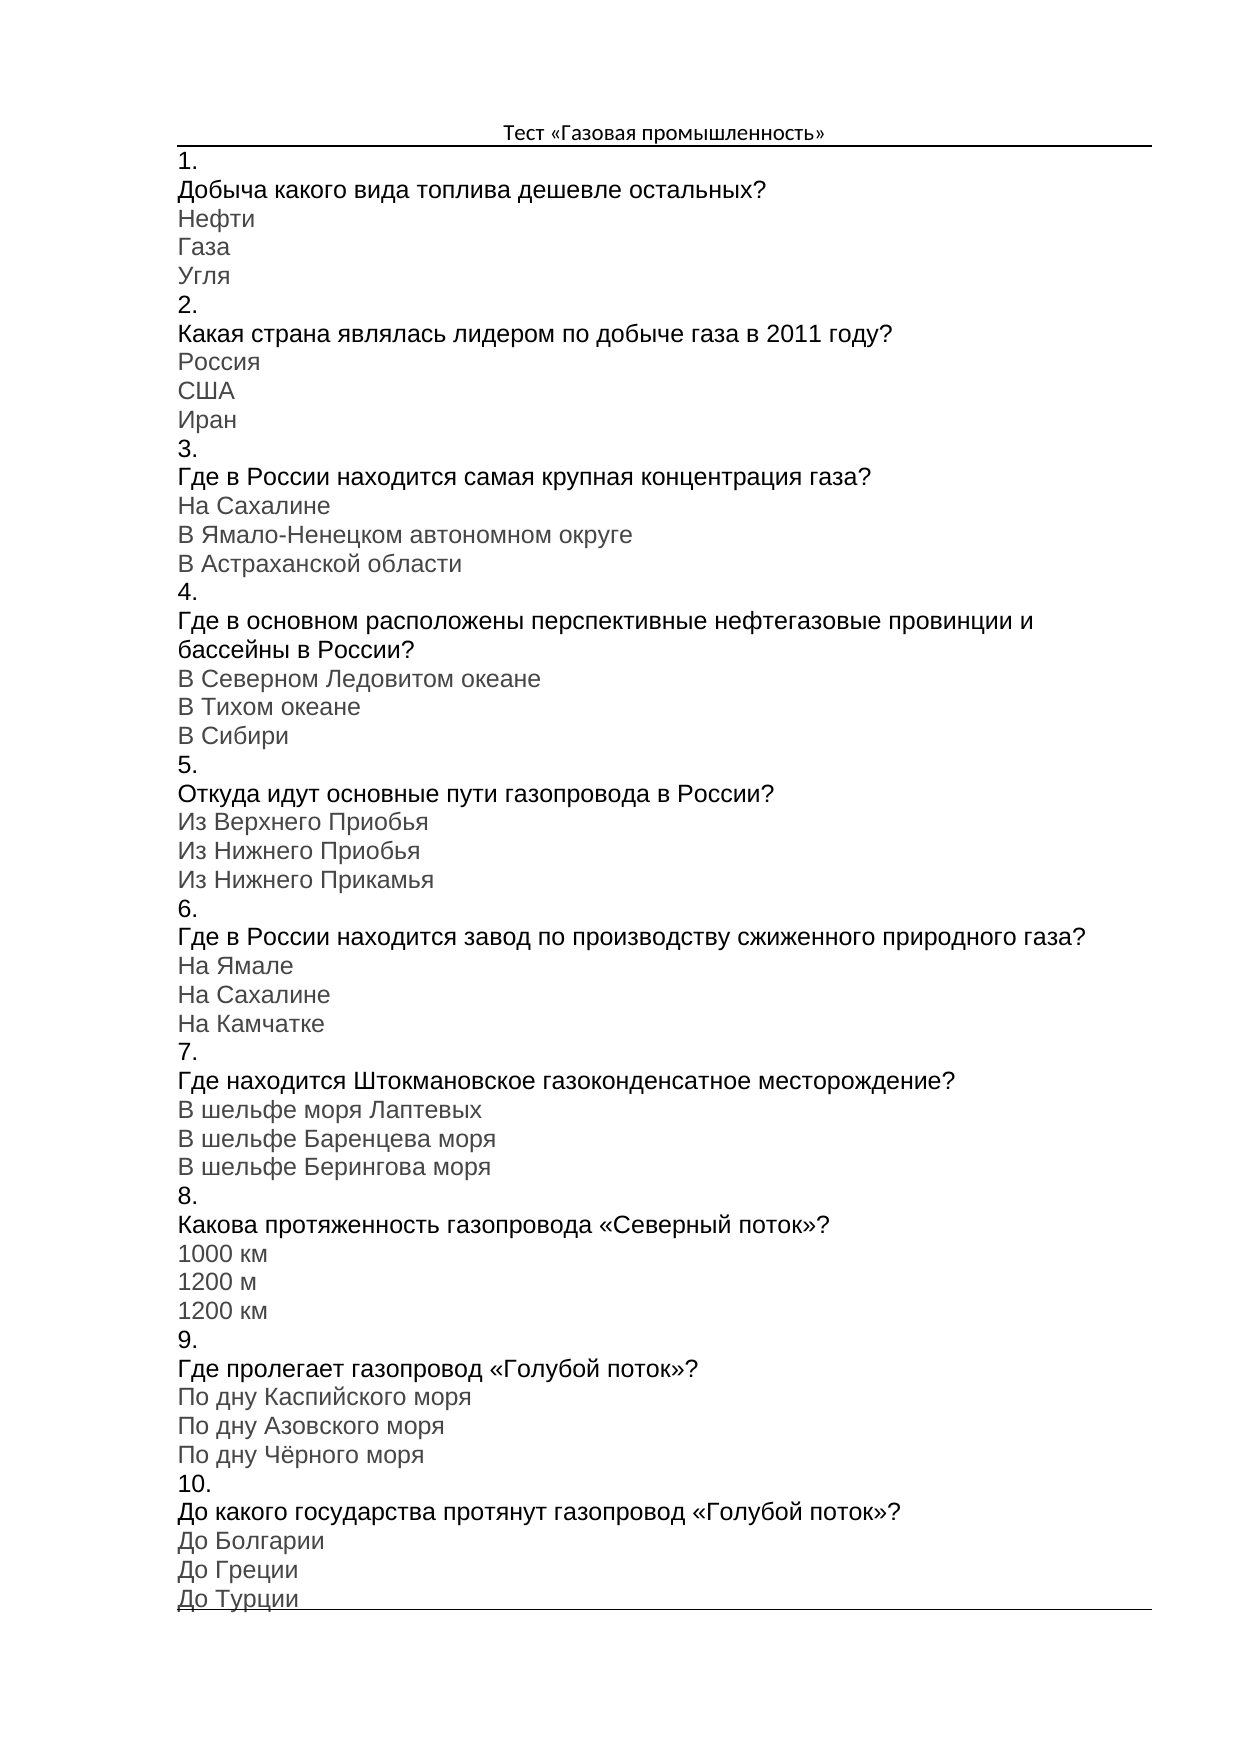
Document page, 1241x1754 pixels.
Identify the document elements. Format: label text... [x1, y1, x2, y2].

text 1. [177, 147, 1152, 175]
text В Сибири [177, 721, 1152, 750]
text Где в России находится самая крупная концентрация газа? [177, 462, 1152, 491]
text Россия [177, 347, 1152, 376]
text В Астраханской области [177, 549, 1152, 577]
text Из Нижнего Приобья [177, 836, 1152, 865]
text США [177, 376, 1152, 405]
text До Болгарии [177, 1526, 1152, 1555]
text Нефти [177, 204, 1152, 232]
text Угля [177, 261, 1152, 290]
text Из Верхнего Приобья [177, 807, 1152, 836]
text В шельфе Берингова моря [177, 1152, 1152, 1181]
text Какая страна являлась лидером по добыче газа в 2011 году? [177, 319, 1152, 347]
text Где в России находится завод по производству сжиженного природного газа? [177, 922, 1152, 951]
text По дну Чёрного моря [177, 1440, 1152, 1469]
text 7. [177, 1037, 1152, 1066]
text 2. [177, 290, 1152, 319]
text В Северном Ледовитом океане [177, 664, 1152, 692]
text Тест «Газовая промышленность» [177, 118, 1152, 145]
text На Сахалине [177, 491, 1152, 520]
text 4. [177, 577, 1152, 606]
text 10. [177, 1469, 1152, 1497]
text По дну Азовского моря [177, 1411, 1152, 1440]
text В Ямало-Ненецком автономном округе [177, 520, 1152, 549]
text На Сахалине [177, 980, 1152, 1009]
text В шельфе моря Лаптевых [177, 1095, 1152, 1124]
text Добыча какого вида топлива дешевле остальных? [177, 175, 1152, 204]
text На Камчатке [177, 1009, 1152, 1037]
text До какого государства протянут газопровод «Голубой поток»? [177, 1497, 1152, 1526]
text Где пролегает газопровод «Голубой поток»? [177, 1354, 1152, 1382]
text Иран [177, 405, 1152, 434]
text 1000 км [177, 1239, 1152, 1267]
text Откуда идут основные пути газопровода в России? [177, 779, 1152, 807]
text На Ямале [177, 951, 1152, 980]
text До Турции [177, 1584, 1152, 1609]
text 6. [177, 894, 1152, 922]
text В шельфе Баренцева моря [177, 1124, 1152, 1152]
text По дну Каспийского моря [177, 1382, 1152, 1411]
text В Тихом океане [177, 692, 1152, 721]
text Газа [177, 232, 1152, 261]
text 9. [177, 1325, 1152, 1354]
text 3. [177, 434, 1152, 462]
text 5. [177, 750, 1152, 779]
text Из Нижнего Прикамья [177, 865, 1152, 894]
text 1200 м [177, 1267, 1152, 1296]
text 8. [177, 1181, 1152, 1210]
text Какова протяженность газопровода «Северный поток»? [177, 1210, 1152, 1239]
text Где в основном расположены перспективные нефтегазовые провинции и бассейны в России? [177, 606, 1152, 664]
text 1200 км [177, 1296, 1152, 1325]
text Где находится Штокмановское газоконденсатное месторождение? [177, 1066, 1152, 1095]
text До Греции [177, 1555, 1152, 1584]
